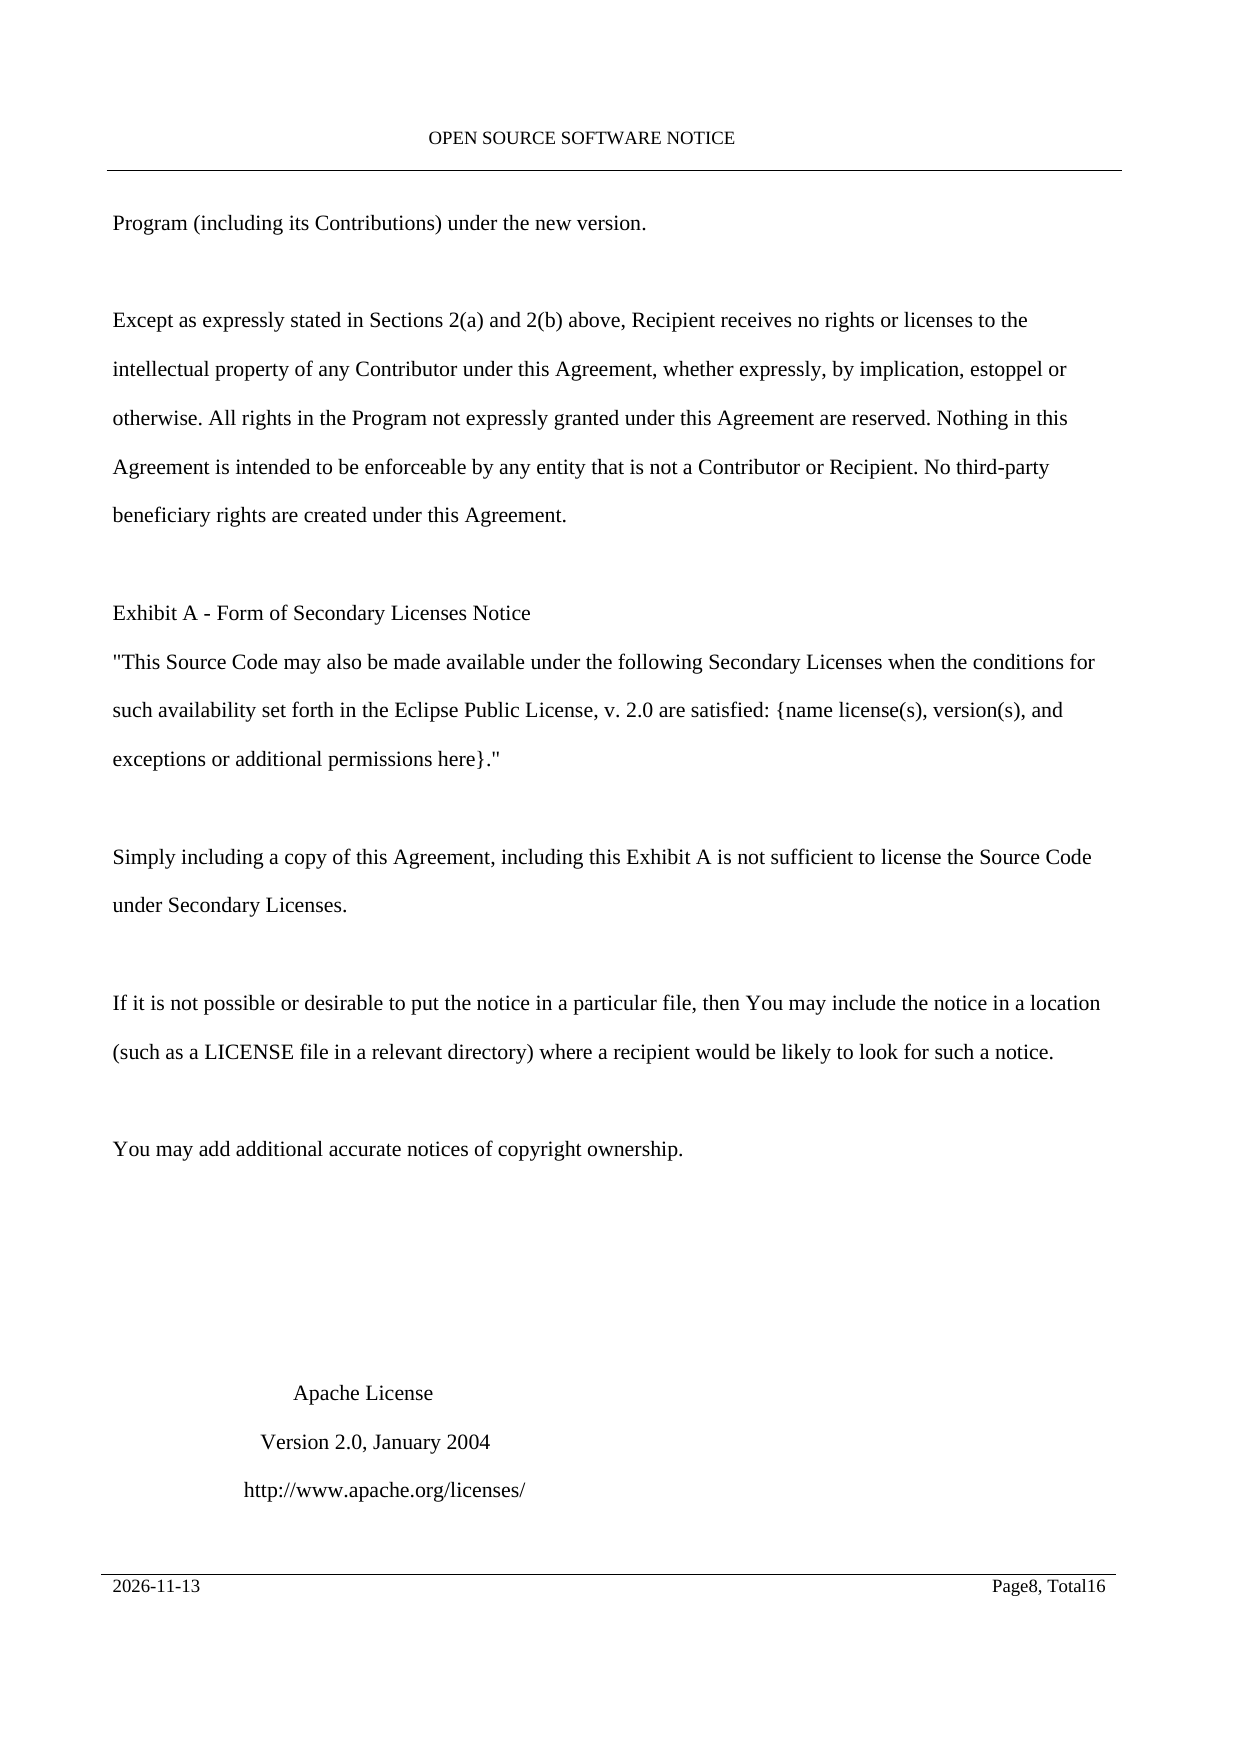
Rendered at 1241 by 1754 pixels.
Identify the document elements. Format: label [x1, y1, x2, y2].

text [112, 206, 1128, 1506]
